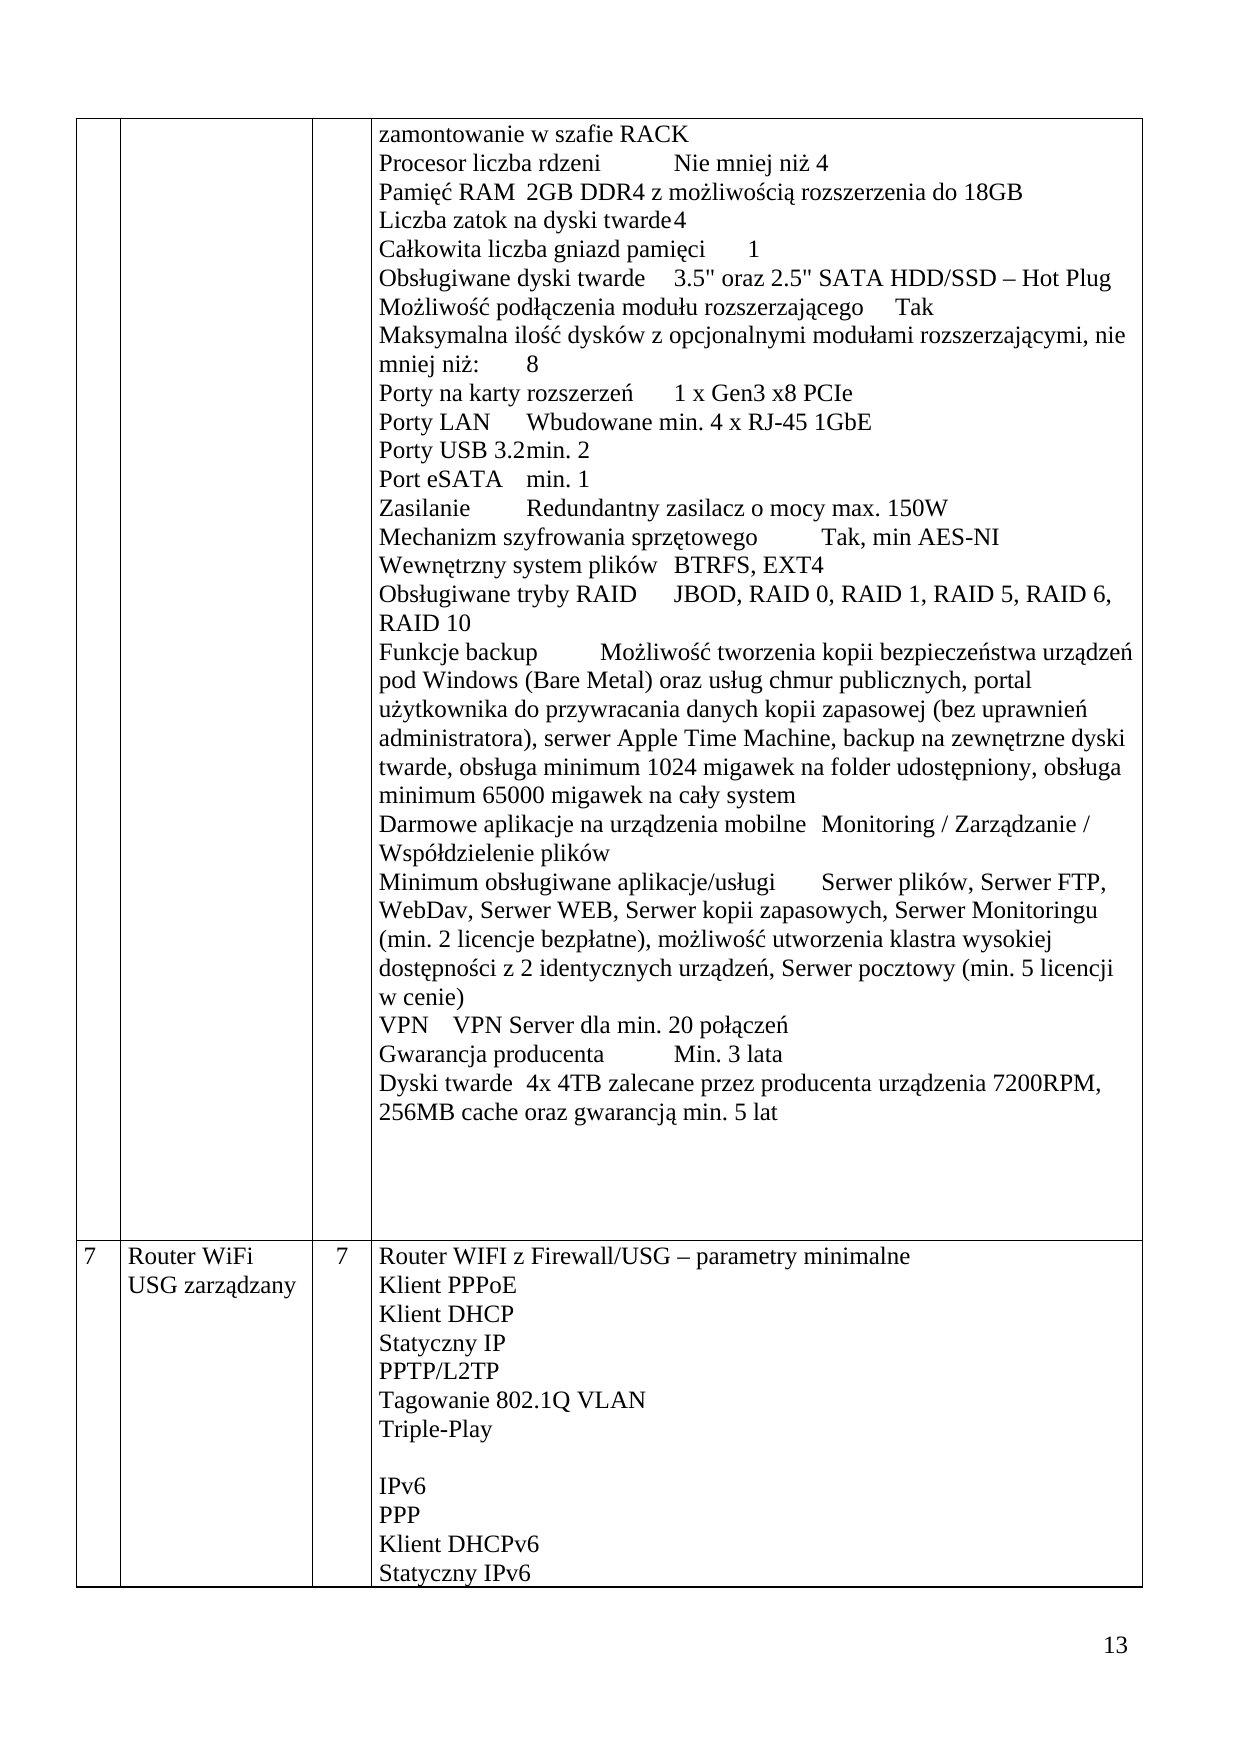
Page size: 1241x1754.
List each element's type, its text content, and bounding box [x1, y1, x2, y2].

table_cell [121, 119, 312, 1240]
table_cell 7 [77, 1241, 120, 1586]
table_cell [372, 1241, 1142, 1586]
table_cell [121, 1241, 312, 1586]
table_cell 7 [313, 1241, 371, 1586]
table_cell 6 [77, 119, 120, 1240]
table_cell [372, 119, 1142, 1240]
table_cell 1 [313, 119, 371, 1240]
